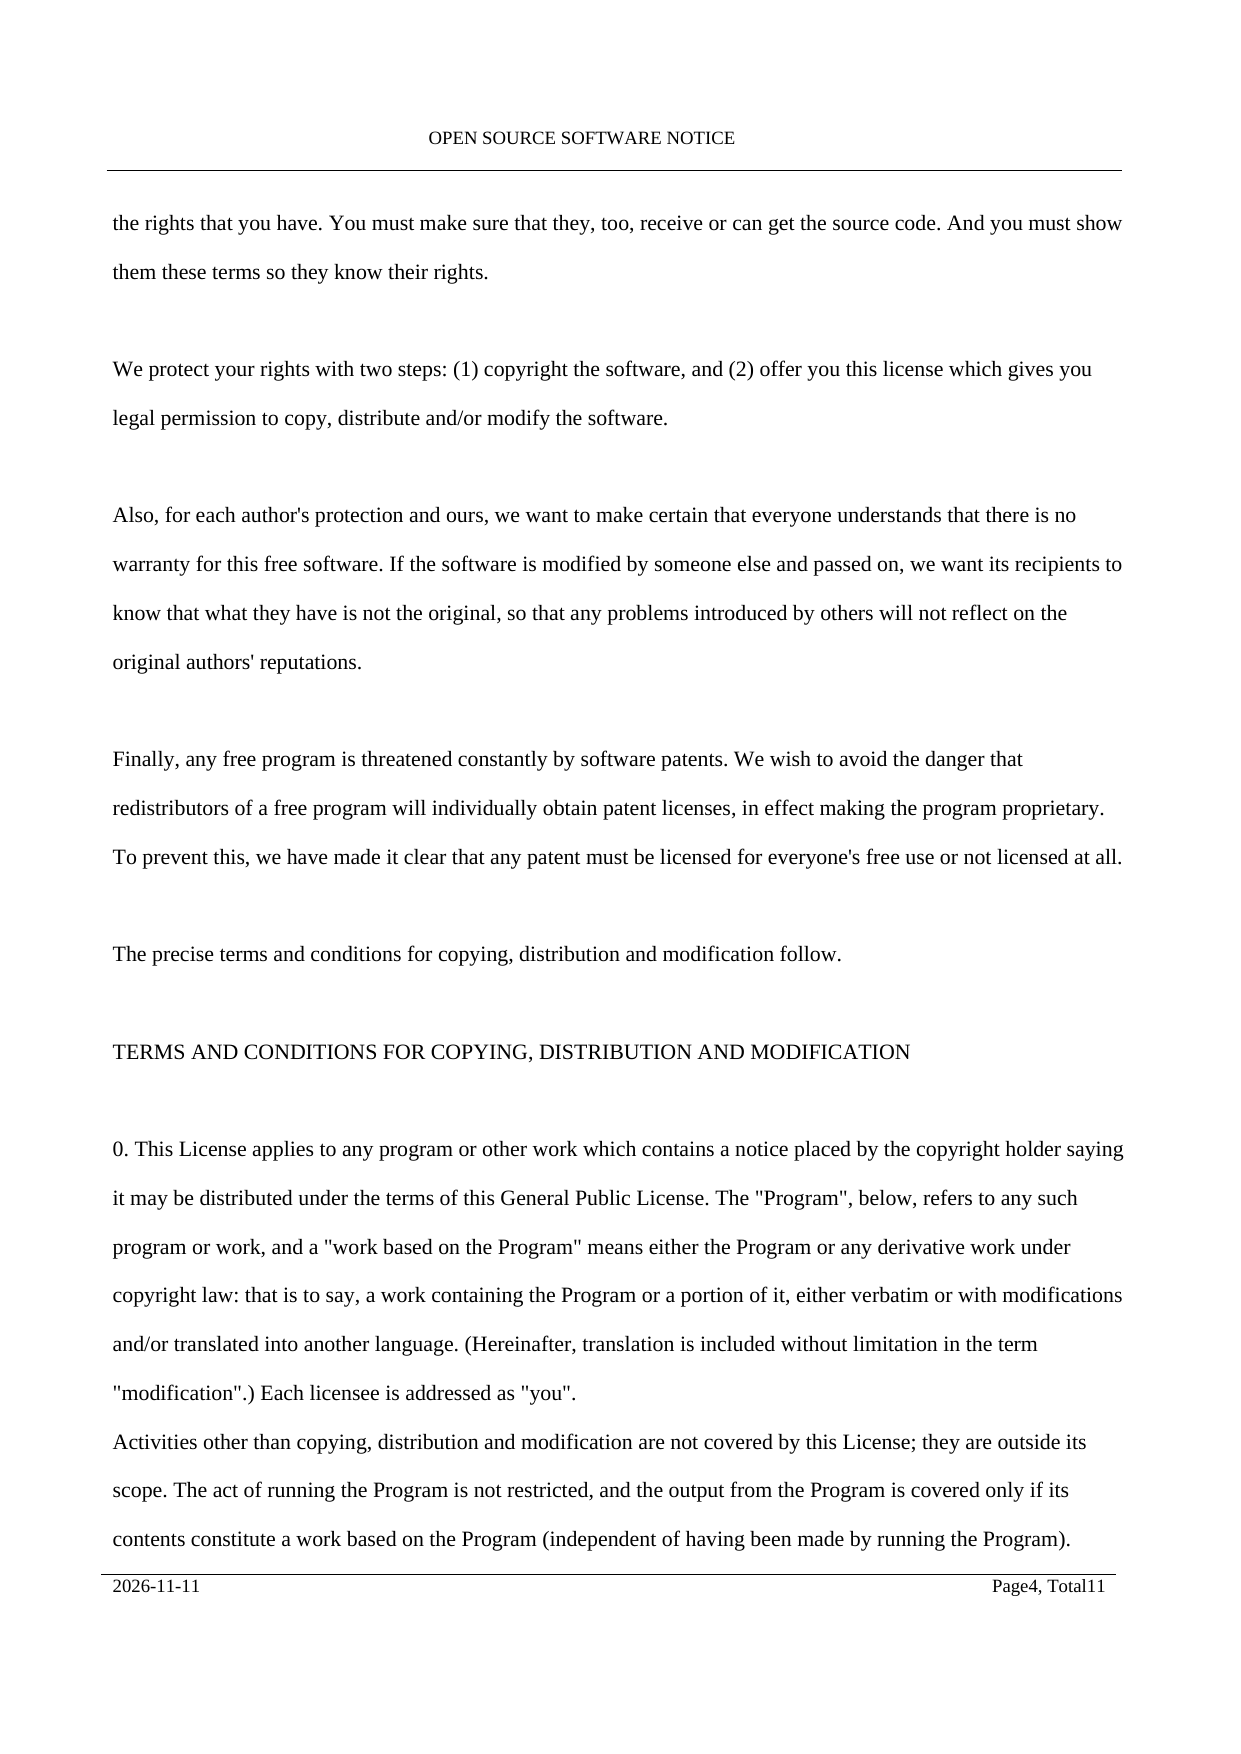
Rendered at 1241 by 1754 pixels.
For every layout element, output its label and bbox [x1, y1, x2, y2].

text [112, 206, 1128, 1555]
